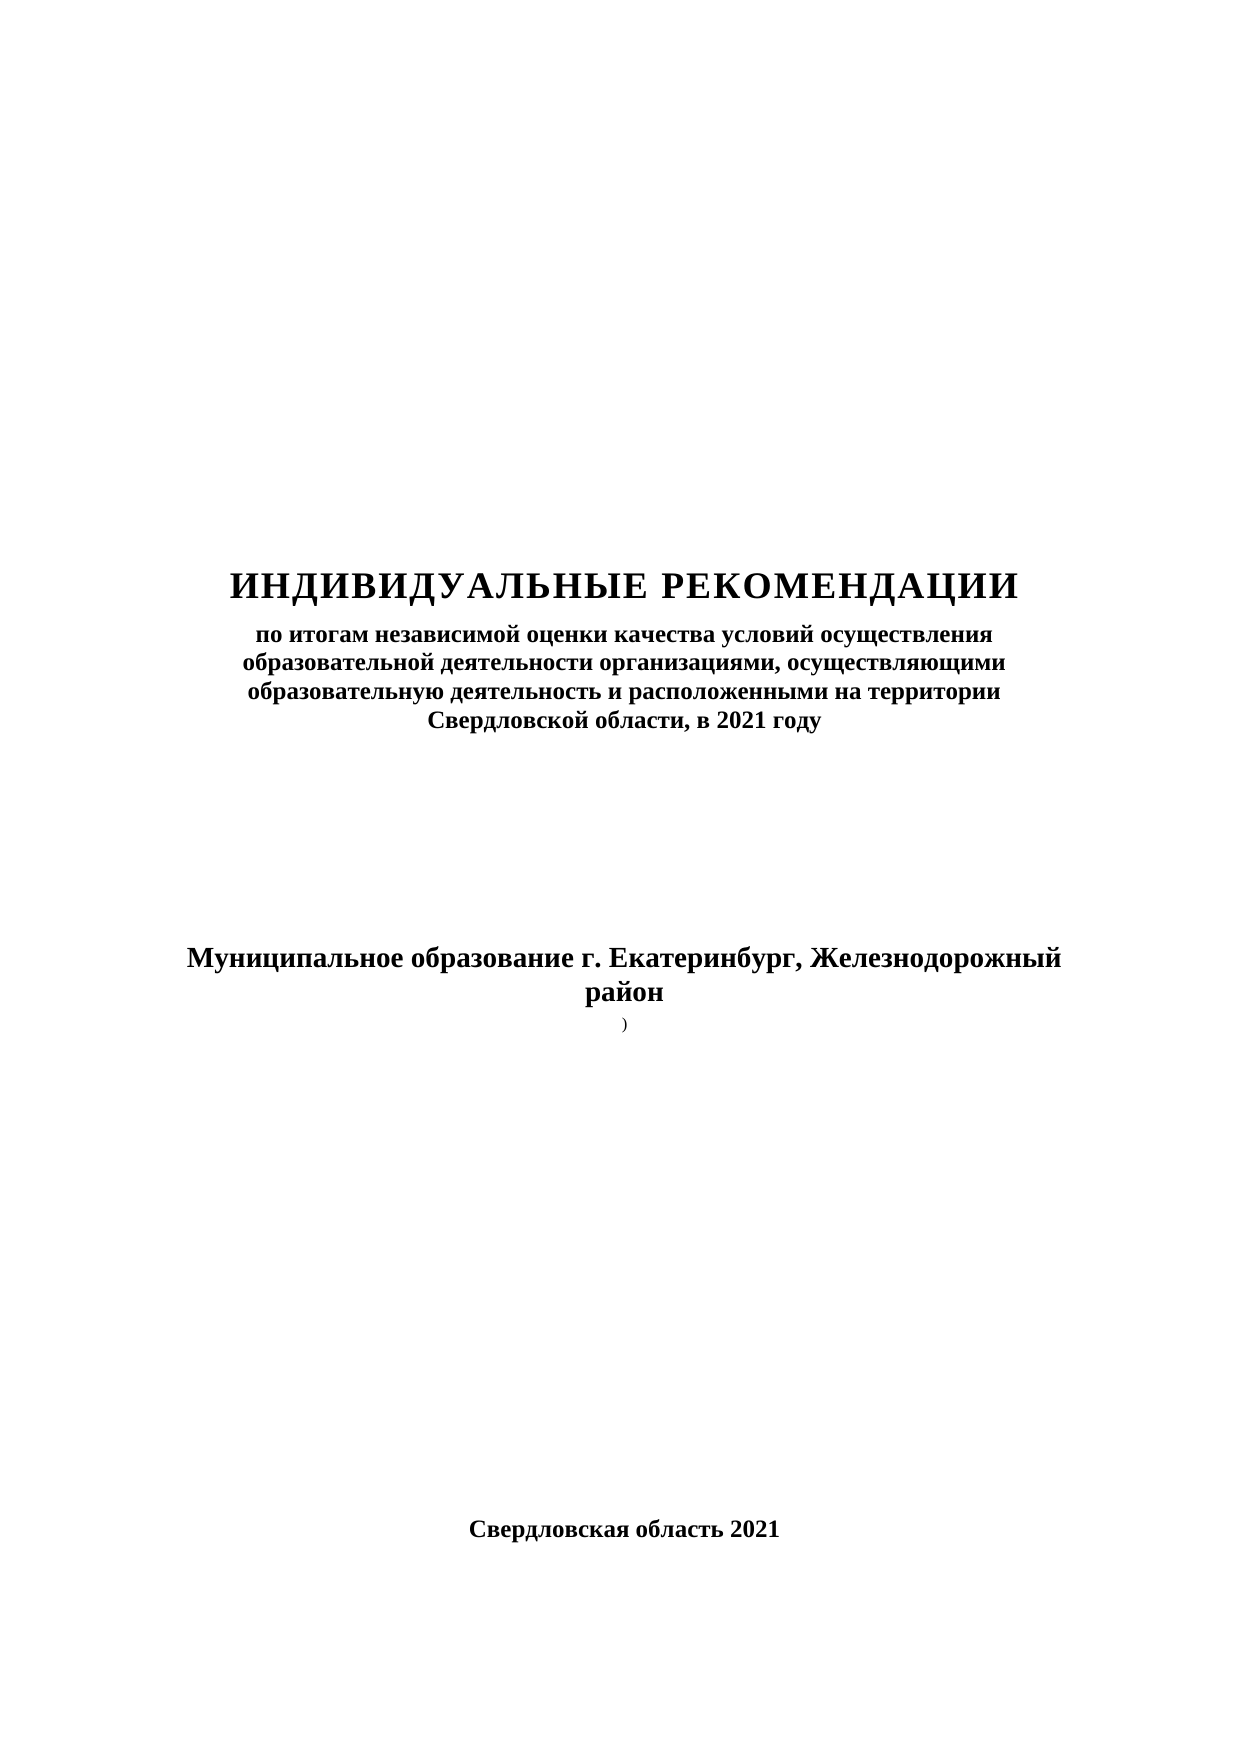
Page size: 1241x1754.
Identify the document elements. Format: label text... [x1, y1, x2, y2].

text ) [177, 1014, 1071, 1033]
text ИНДИВИДУАЛЬНЫЕ РЕКОМЕНДАЦИИ [177, 563, 1071, 606]
text Свердловская область 2021 [177, 1514, 1071, 1543]
text по итогам независимой оценки качества условий осуществления образовательной деятельности организациями, осуществляющими образовательную деятельность и расположенными на территории Свердловской области, в 2021 году [177, 619, 1071, 734]
text Муниципальное образование г. Екатеринбург, Железнодорожный район [177, 941, 1071, 1008]
